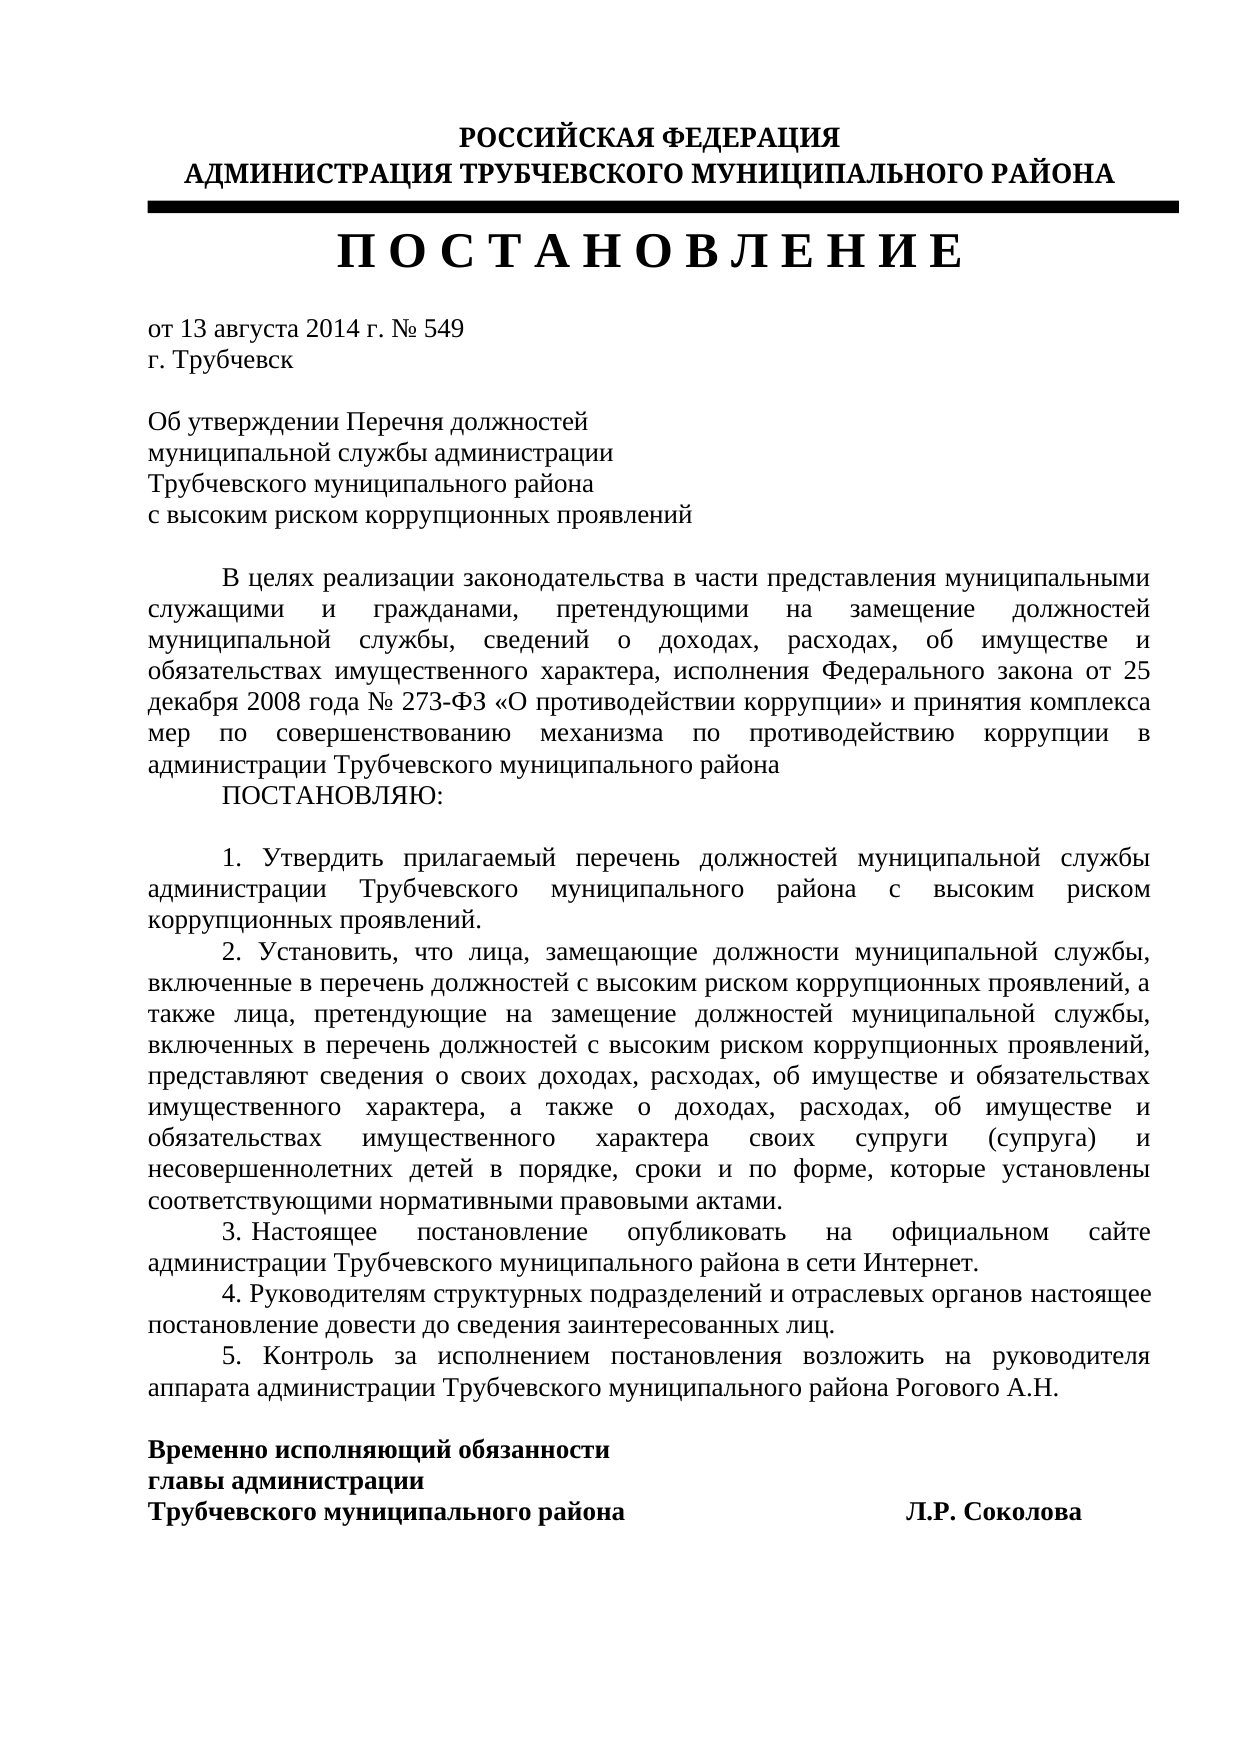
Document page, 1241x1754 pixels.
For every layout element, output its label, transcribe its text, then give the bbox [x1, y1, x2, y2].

text 4. Руководителям структурных подразделений и отраслевых органов настоящее постановление довести до сведения заинтересованных лиц. [148, 1277, 1152, 1339]
text 1. Утвердить прилагаемый перечень должностей муниципальной службы администрации Трубчевского муниципального района с высоким риском коррупционных проявлений. [148, 841, 1152, 934]
text В целях реализации законодательства в части представления муниципальными служащими и гражданами, претендующими на замещение должностей муниципальной службы, сведений о доходах, расходах, об имуществе и обязательствах имущественного характера, исполнения Федерального закона от 25 декабря 2008 года № 273-ФЗ «О противодействии коррупции» и принятия комплекса мер по совершенствованию механизма по противодействию коррупции в администрации Трубчевского муниципального района [148, 561, 1152, 779]
text 2. Установить, что лица, замещающие должности муниципальной службы, включенные в перечень должностей с высоким риском коррупционных проявлений, а также лица, претендующие на замещение должностей муниципальной службы, включенных в перечень должностей с высоким риском коррупционных проявлений, представляют сведения о своих доходах, расходах, об имуществе и обязательствах имущественного характера, а также о доходах, расходах, об имуществе и обязательствах имущественного характера своих супруги (супруга) и несовершеннолетних детей в порядке, сроки и по форме, которые установлены соответствующими нормативными правовыми актами. [148, 934, 1152, 1215]
text Временно исполняющий обязанности [148, 1433, 1152, 1464]
text главы администрации [148, 1464, 1152, 1495]
text 3. Настоящее постановление опубликовать на официальном сайте администрации Трубчевского муниципального района в сети Интернет. [148, 1215, 1152, 1277]
text Трубчевского муниципального района Л.Р. Соколова [148, 1495, 1152, 1526]
text 5. Контроль за исполнением постановления возложить на руководителя аппарата администрации Трубчевского муниципального района Рогового А.Н. [148, 1339, 1152, 1402]
text РОССИЙСКАЯ ФЕДЕРАЦИЯ [148, 118, 1152, 155]
text АДМИНИСТРАЦИЯ ТРУБЧЕВСКОГО МУНИЦИПАЛЬНОГО РАЙОНА [148, 155, 1152, 192]
text Об утверждении Перечня должностей [148, 405, 1152, 436]
text ПОСТАНОВЛЯЮ: [148, 779, 1152, 810]
text от 13 августа 2014 г. № 549 [148, 312, 1152, 343]
text Трубчевского муниципального района [148, 467, 1152, 498]
text с высоким риском коррупционных проявлений [148, 498, 1152, 530]
text г. Трубчевск [148, 343, 1152, 374]
text муниципальной службы администрации [148, 436, 1152, 467]
text П О С Т А Н О В Л Е Н И Е [148, 221, 1152, 278]
